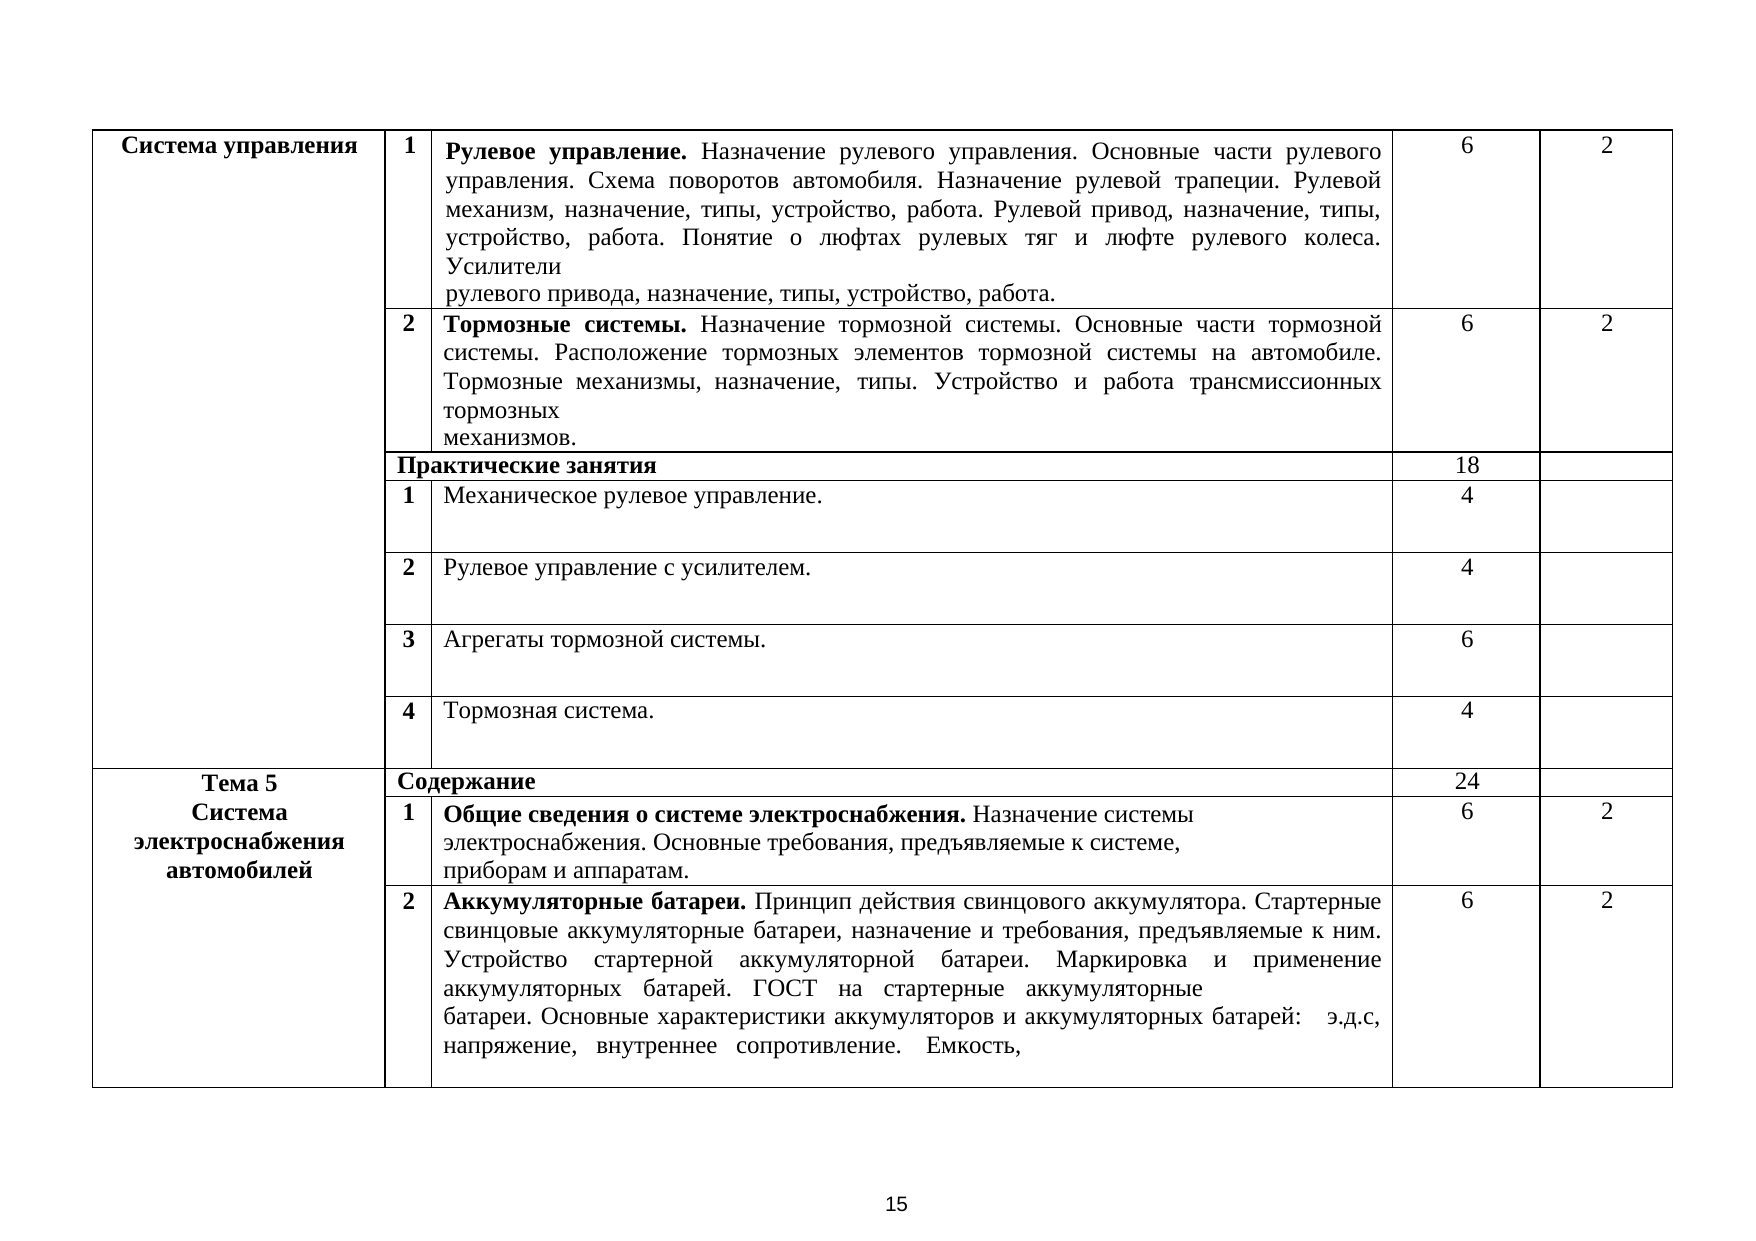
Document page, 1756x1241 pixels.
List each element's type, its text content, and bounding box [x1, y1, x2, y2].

table_cell Общие сведения о системе электроснабжения. Назначение системы электроснабжения. Основные требования, предъявляемые к системе, приборам и аппаратам. [432, 797, 1392, 885]
table_cell Аккумуляторные батареи. Принцип действия свинцового аккумулятора. Стартерные свинцовые аккумуляторные батареи, назначение и требования, предъявляемые к ним. Устройство стартерной аккумуляторной батареи. Маркировка и применение аккумуляторных батарей. ГОСТ на стартерные аккумуляторные батареи. Основные характеристики аккумуляторов и аккумуляторных батарей: э.д.с, напряжение, внутреннее сопротивление. Емкость, [432, 886, 1392, 1087]
table_cell Содержание [386, 769, 1392, 796]
table_cell 4 [1393, 553, 1539, 624]
table_cell 6 [1393, 886, 1539, 1087]
table_header 2 [1541, 131, 1672, 308]
table_cell Тормозные системы. Назначение тормозной системы. Основные части тормозной системы. Расположение тормозных элементов тормозной системы на автомобиле. Тормозные механизмы, назначение, типы. Устройство и работа трансмиссионных тормозных механизмов. [432, 309, 1392, 451]
table_cell Рулевое управление с усилителем. [432, 553, 1392, 624]
table_cell 24 [1393, 769, 1539, 796]
table_cell Агрегаты тормозной системы. [432, 625, 1392, 696]
table_cell [1541, 697, 1672, 767]
table_cell 2 [1541, 886, 1672, 1087]
table_cell 6 [1393, 625, 1539, 696]
table_cell Практические занятия [386, 453, 1392, 480]
table_cell 2 [386, 309, 431, 451]
table_header Рулевое управление. Назначение рулевого управления. Основные части рулевого управления. Схема поворотов автомобиля. Назначение рулевой трапеции. Рулевой механизм, назначение, типы, устройство, работа. Рулевой привод, назначение, типы, устройство, работа. Понятие о люфтах рулевых тяг и люфте рулевого колеса. Усилители рулевого привода, назначение, типы, устройство, работа. [432, 131, 1392, 308]
table_cell 18 [1393, 453, 1539, 480]
table_cell [1541, 625, 1672, 696]
table_header 1 [386, 131, 431, 308]
table_cell [1541, 553, 1672, 624]
table_cell 2 [386, 553, 431, 624]
table_header Система управления [93, 131, 384, 767]
table_cell [1541, 453, 1672, 480]
table_cell Тормозная система. [432, 697, 1392, 767]
table_header 6 [1393, 131, 1539, 308]
table_cell 2 [1541, 309, 1672, 451]
table_cell 2 [1541, 797, 1672, 885]
table_cell Механическое рулевое управление. [432, 481, 1392, 552]
table_cell 1 [386, 481, 431, 552]
table_cell 4 [386, 697, 431, 767]
table_cell 4 [1393, 697, 1539, 767]
table_cell 3 [386, 625, 431, 696]
table_cell 6 [1393, 797, 1539, 885]
table_cell 4 [1393, 481, 1539, 552]
table_cell 6 [1393, 309, 1539, 451]
table_cell [1541, 769, 1672, 796]
table_cell 1 [386, 797, 431, 885]
table_cell [1541, 481, 1672, 552]
table_cell 2 [386, 886, 431, 1087]
table_cell Тема 5 Система электроснабжения автомобилей [93, 769, 384, 1087]
